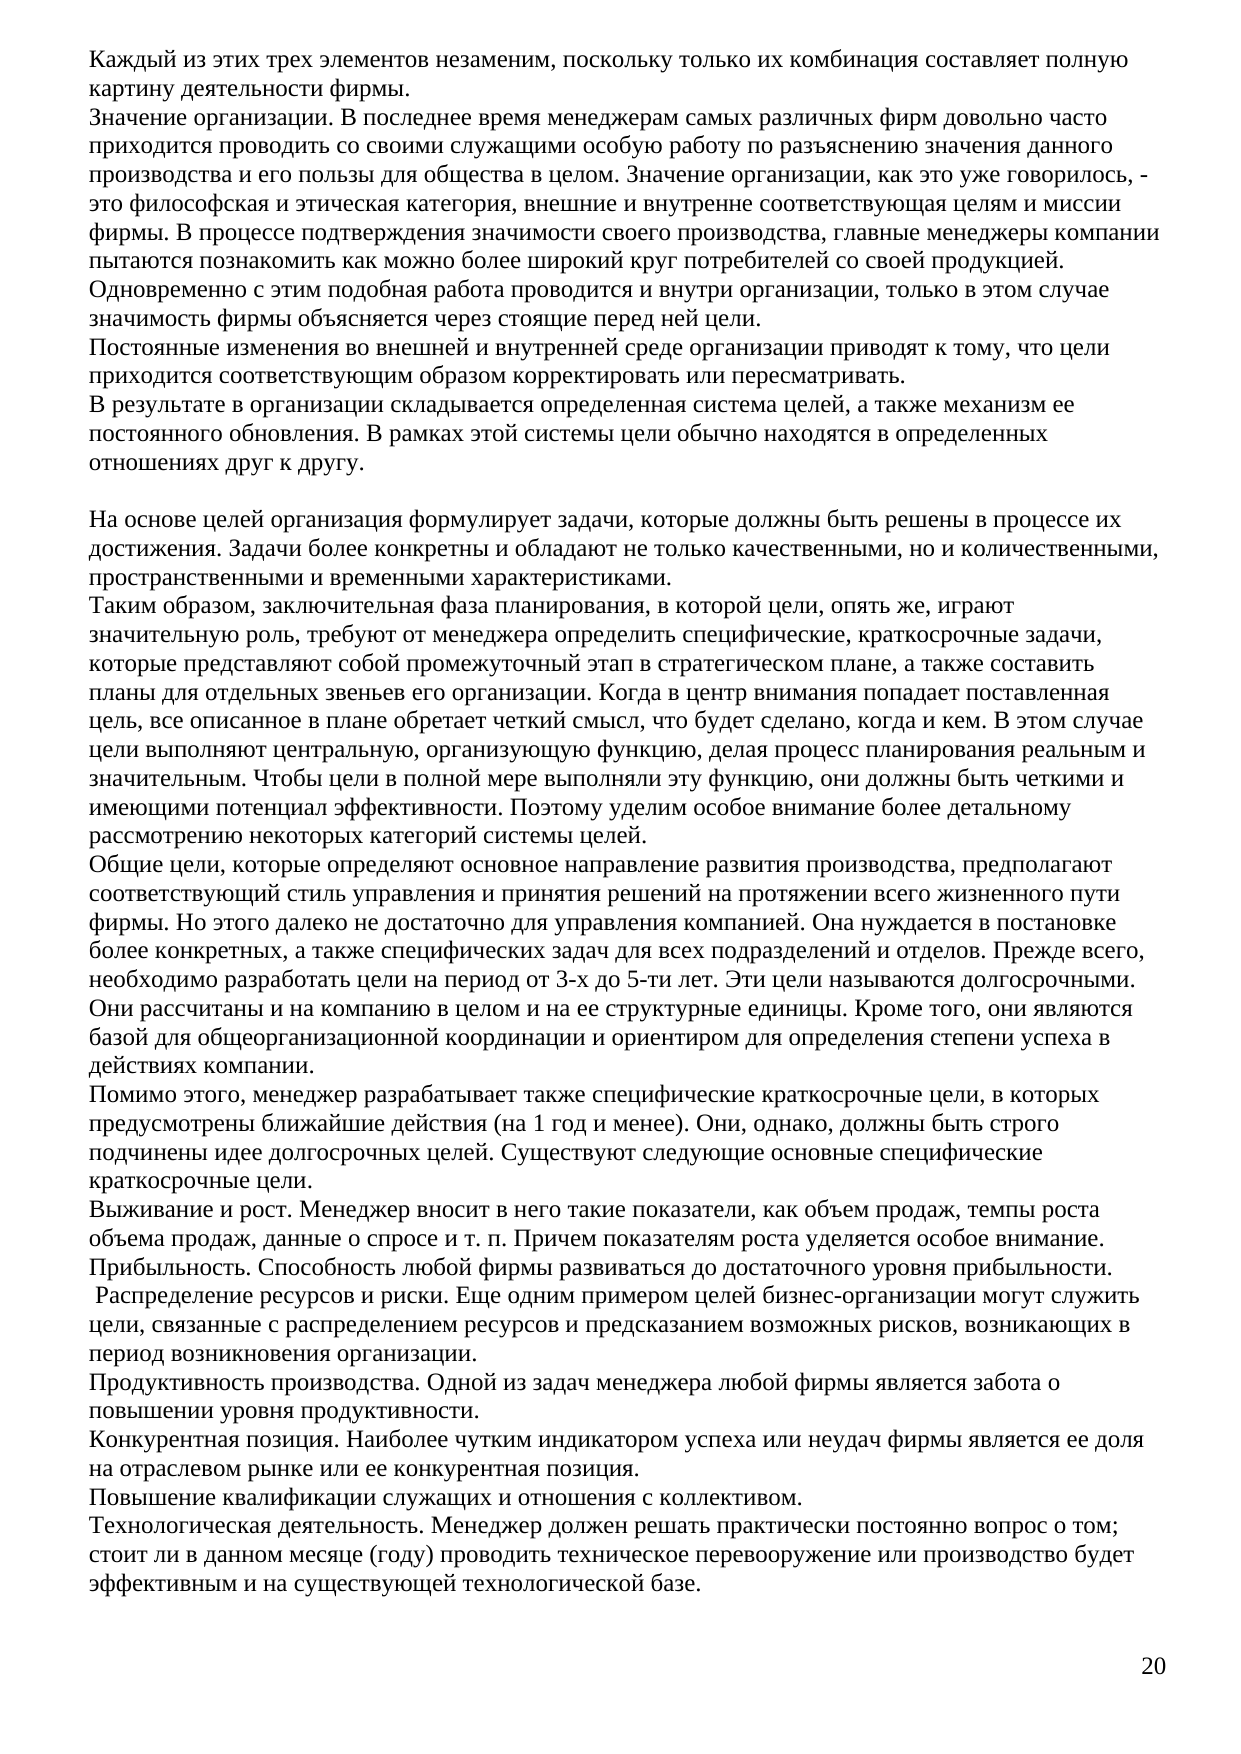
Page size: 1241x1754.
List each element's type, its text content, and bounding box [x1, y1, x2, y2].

text Повышение квалификации служащих и отношения с коллективом. [89, 1482, 1166, 1511]
text Конкурентная позиция. Наиболее чутким индикатором успеха или неудач фирмы является ее доля на отраслевом рынке или ее конкурентная позиция. [89, 1424, 1166, 1482]
text Постоянные изменения во внешней и внутренней среде организации приводят к тому, что цели приходится соответствующим образом корректировать или пересматривать. [89, 332, 1166, 389]
text Технологическая деятельность. Менеджер должен решать практически постоянно вопрос о том; стоит ли в данном месяце (году) проводить техническое перевооружение или производство будет эффективным и на существующей технологической базе. [89, 1511, 1166, 1597]
text Каждый из этих трех элементов незаменим, поскольку только их комбинация составляет полную картину деятельности фирмы. [89, 44, 1166, 102]
text Выживание и рост. Менеджер вносит в него такие показатели, как объем продаж, темпы роста объема продаж, данные о спросе и т. п. Причем показателям роста уделяется особое внимание. [89, 1194, 1166, 1252]
text На основе целей организация формулирует задачи, которые должны быть решены в процессе их достижения. Задачи более конкретны и обладают не только качественными, но и количественными, пространственными и временными характеристиками. [89, 504, 1166, 591]
text Помимо этого, менеджер разрабатывает также специфические краткосрочные цели, в которых предусмотрены ближайшие действия (на 1 год и менее). Они, однако, должны быть строго подчинены идее долгосрочных целей. Существуют следующие основные специфические краткосрочные цели. [89, 1079, 1166, 1194]
text Таким образом, заключительная фаза планирования, в которой цели, опять же, играют значительную роль, требуют от менеджера определить специфические, краткосрочные задачи, которые представляют собой промежуточный этап в стратегическом плане, а также составить планы для отдельных звеньев его организации. Когда в центр внимания попадает поставленная цель, все описанное в плане обретает четкий смысл, что будет сделано, когда и кем. В этом случае цели выполняют центральную, организующую функцию, делая процесс планирования реальным и значительным. Чтобы цели в полной мере выполняли эту функцию, они должны быть четкими и имеющими потенциал эффективности. Поэтому уделим особое внимание более детальному рассмотрению некоторых категорий системы целей. [89, 591, 1166, 849]
text Значение организации. В последнее время менеджерам самых различных фирм довольно часто приходится проводить со своими служащими особую работу по разъяснению значения данного производства и его пользы для общества в целом. Значение организации, как это уже говорилось, - это философская и этическая категория, внешние и внутренне соответствующая целям и миссии фирмы. В процессе подтверждения значимости своего производства, главные менеджеры компании пытаются познакомить как можно более широкий круг потребителей со своей продукцией. Одновременно с этим подобная работа проводится и внутри организации, только в этом случае значимость фирмы объясняется через стоящие перед ней цели. [89, 102, 1166, 332]
text Общие цели, которые определяют основное направление развития производства, предполагают соответствующий стиль управления и принятия решений на протяжении всего жизненного пути фирмы. Но этого далеко не достаточно для управления компанией. Она нуждается в постановке более конкретных, а также специфических задач для всех подразделений и отделов. Прежде всего, необходимо разработать цели на период от 3-х до 5-ти лет. Эти цели называются долгосрочными. Они рассчитаны и на компанию в целом и на ее структурные единицы. Кроме того, они являются базой для общеорганизационной координации и ориентиром для определения степени успеха в действиях компании. [89, 849, 1166, 1079]
text Распределение ресурсов и риски. Еще одним примером целей бизнес-организации могут служить цели, связанные с распределением ресурсов и предсказанием возможных рисков, возникающих в период возникновения организации. [89, 1281, 1166, 1367]
text В результате в организации складывается определенная система целей, а также механизм ее постоянного обновления. В рамках этой системы цели обычно находятся в определенных отношениях друг к другу. [89, 389, 1166, 476]
text Прибыльность. Способность любой фирмы развиваться до достаточного уровня прибыльности. [89, 1252, 1166, 1281]
text Продуктивность производства. Одной из задач менеджера любой фирмы является забота о повышении уровня продуктивности. [89, 1367, 1166, 1424]
